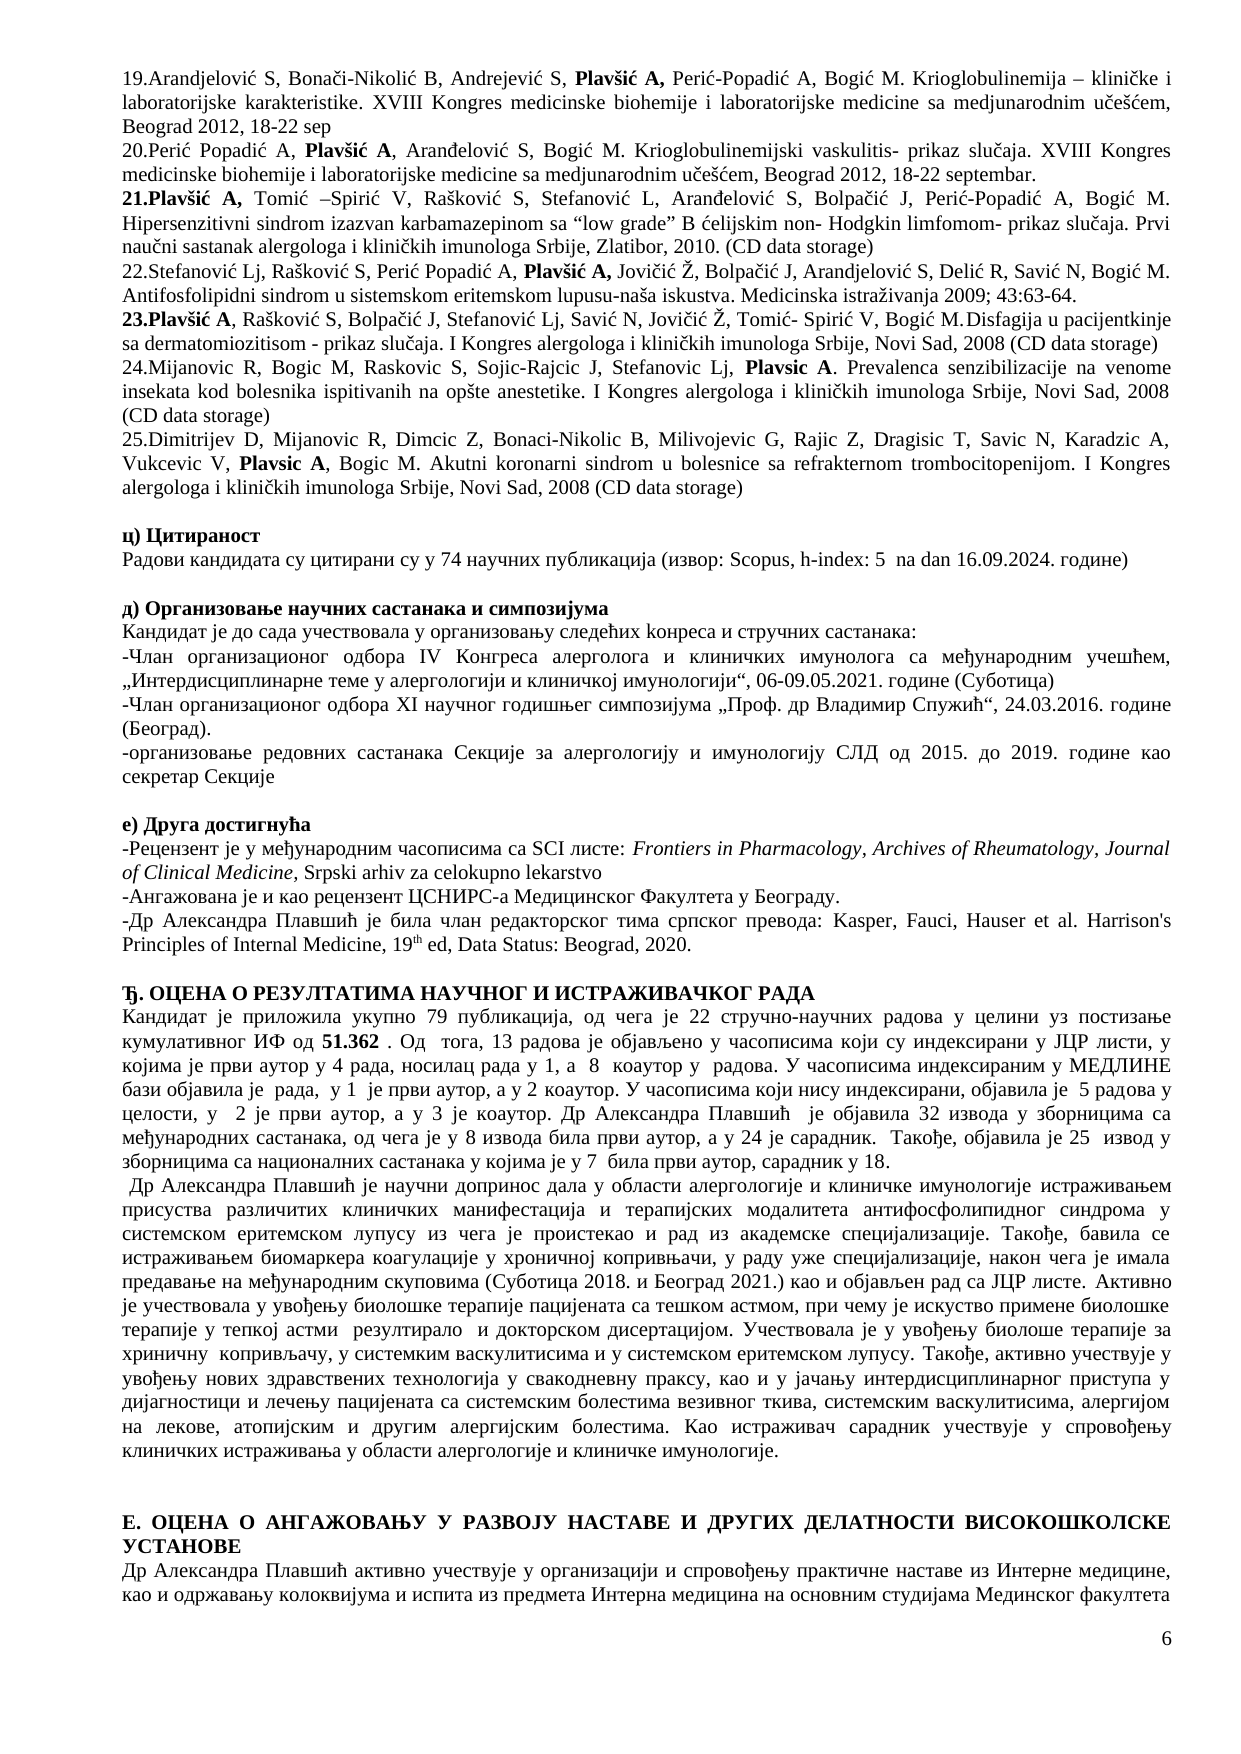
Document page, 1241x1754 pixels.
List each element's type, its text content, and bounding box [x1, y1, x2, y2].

text -Члан организационог одбора XI научног годишњег симпозијума „Проф. др Владимир Спужић“, 24.03.2016. године (Београд). [122, 692, 1172, 740]
text Кандидат је приложила укупно 79 публикација, од чега је 22 стручно-научних радова у целини уз постизање кумулативног ИФ од 51.362 . Од тога, 13 радова је објављено у часописима који су индексирани у ЈЦР листи, у којима је први аутор у 4 радa, носилац рада у 1, а 8 коаутор у радова. У часописима индексираним у МЕДЛИНЕ бази објавила је рада, у 1 је први аутор, а у 2 коаутор. У часописима који нису индексирани, објавила је 5 радова у целости, у 2 је први аутор, а у 3 је коаутор. Др Александра Плавшић је објавила 32 извода у зборницима са међународних састанака, од чега је у 8 извода била први аутор, а у 24 је сарадник. Такође, објавила је 25 извод у зборницима са националних састанака у којима је у 7 била први аутор, сарадник у 18. [122, 1004, 1172, 1173]
text 20.Perić Popadić A, Plavšić A, Aranđelović S, Bogić M. Krioglobulinemijski vaskulitis- prikaz slučaja. XVIII Kongres medicinske biohemije i laboratorijske medicine sa medjunarodnim učešćem, Beograd 2012, 18-22 septembar. [122, 138, 1172, 186]
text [122, 1558, 1172, 1606]
text ц) Цитираност [122, 523, 1172, 547]
text -Ангажована је и као рецензент ЦСНИРС-а Медицинског Факултета у Београду. [122, 884, 1172, 908]
text -Др Александра Плавшић је била члан редакторског тима српског превода: Kasper, Fauci, Hauser et al. Harrison's Principles of Internal Medicine, 19th ed, Data Status: Beograd, 2020. [122, 908, 1172, 956]
text д) Организовање научних састанака и симпозијума [122, 595, 1172, 619]
text Др Александра Плавшић је научни допринос дала у области алергологије и клиничке имунологије истраживањем присуства различитих клиничких манифестација и терапијских модалитета антифосфолипидног синдрома у системском еритемском лупусу из чега је проистекао и рад из академске специјализације. Такође, бавила се истраживањем биомаркера коагулације у хроничној копривњачи, у раду уже специјализације, након чега је имала предавање на међународним скуповима (Суботица 2018. и Београд 2021.) као и објављен рад са ЈЦР листе. Активно је учествовала у увођењу биолошке терапије пацијената са тешком астмом, при чему је искуство примене биолошке терапије у тепкој астми резултирало и докторском дисертацијом. Учествовала је у увођењу биолоше терапије за хриничну копривљачу, у системким васкулитисима и у системском еритемском лупусу. Такође, активно учествује у увођењу нових здравствених технологија у свакодневну праксу, као и у јачању интердисциплинарног приступа у дијагностици и лечењу пацијената са системским болестима везивног ткива, системским васкулитисима, алергијом на лекове, атопијским и другим алергијским болестима. Као истраживач сарадник учествује у спровођењу клиничких истраживања у области алергологије и клиничке имунологије. [122, 1173, 1172, 1462]
text Кандидат је до сада учествовала у организовању следећих kонреса и стручних састанака: [122, 619, 1172, 643]
text -Рецензент је у међународним часописима са SCI листе: Frontiers in Pharmacology, Archives of Rheumatology, Journal of Clinical Medicine, Srpski arhiv za celokupno lekarstvo [122, 836, 1172, 884]
text 24.Mijanovic R, Bogic M, Raskovic S, Sojic-Rajcic J, Stefanovic Lj, Plavsic A. Prevalenca senzibilizacije na venome insekata kod bolesnika ispitivanih na opšte anestetike. I Kongres alergologa i kliničkih imunologa Srbije, Novi Sad, 2008 (CD data storage) [122, 355, 1172, 427]
list е) Друга достигнућа [122, 812, 1172, 836]
text -Члан организационог одбора IV Конгреса алерголога и клиничких имунолога са међународним учешћем, „Интердисциплинарне теме у алергологији и клиничкој имунологији“, 06-09.05.2021. године (Суботица) [122, 643, 1172, 692]
text 23.Plavšić A, Rašković S, Bolpačić J, Stefanović Lj, Savić N, Jovičić Ž, Tomić- Spirić V, Bogić M.Disfagija u pacijentkinje sa dermatomiozitisom - prikaz slučaja. I Kongres alergologa i kliničkih imunologa Srbije, Novi Sad, 2008 (CD data storage) [122, 307, 1172, 355]
text Е. ОЦЕНА О АНГАЖОВАЊУ У РАЗВОЈУ НАСТАВЕ И ДРУГИХ ДЕЛАТНОСТИ ВИСОКОШКОЛСКЕ УСТАНОВЕ [122, 1510, 1172, 1558]
text 19.Arandjelović S, Bonači-Nikolić B, Andrejević S, Plavšić A, Perić-Popadić A, Bogić M. Krioglobulinemija – kliničke i laboratorijske karakteristike. XVIII Kongres medicinske biohemije i laboratorijske medicine sa medjunarodnim učešćem, Beograd 2012, 18-22 sep [122, 66, 1172, 138]
text Ђ. ОЦЕНА О РЕЗУЛТАТИМА НАУЧНОГ И ИСТРАЖИВАЧКОГ РАДА [122, 980, 1172, 1004]
text -организовање редовних састанака Секције за алергологију и имунологију СЛД од 2015. до 2019. године као секретар Секције [122, 740, 1172, 788]
text 25.Dimitrijev D, Mijanovic R, Dimcic Z, Bonaci-Nikolic B, Milivojevic G, Rajic Z, Dragisic T, Savic N, Karadzic A, Vukcevic V, Plavsic A, Bogic M. Akutni koronarni sindrom u bolesnice sa refrakternom trombocitopenijom. I Kongres alergologa i kliničkih imunologa Srbije, Novi Sad, 2008 (CD data storage) [122, 427, 1172, 499]
text 21.Plavšić A, Tomić –Spirić V, Rašković S, Stefanović L, Aranđelović S, Bolpačić J, Perić-Popadić A, Bogić M. Hipersenzitivni sindrom izazvan karbamazepinom sa “low grade” B ćelijskim non- Hodgkin limfomom- prikaz slučaja. Prvi naučni sastanak alergologa i kliničkih imunologa Srbije, Zlatibor, 2010. (CD data storage) [122, 186, 1172, 258]
text 22.Stefanović Lj, Rašković S, Perić Popadić A, Plavšić A, Jovičić Ž, Bolpačić J, Arandjelović S, Delić R, Savić N, Bogić M. Antifosfolipidni sindrom u sistemskom eritemskom lupusu-naša iskustva. Medicinska istraživanja 2009; 43:63-64. [122, 258, 1172, 307]
text Радови кандидата су цитирани су у 74 научних публикација (извор: Scopus, h-index: 5 na dan 16.09.2024. године) [122, 547, 1172, 571]
